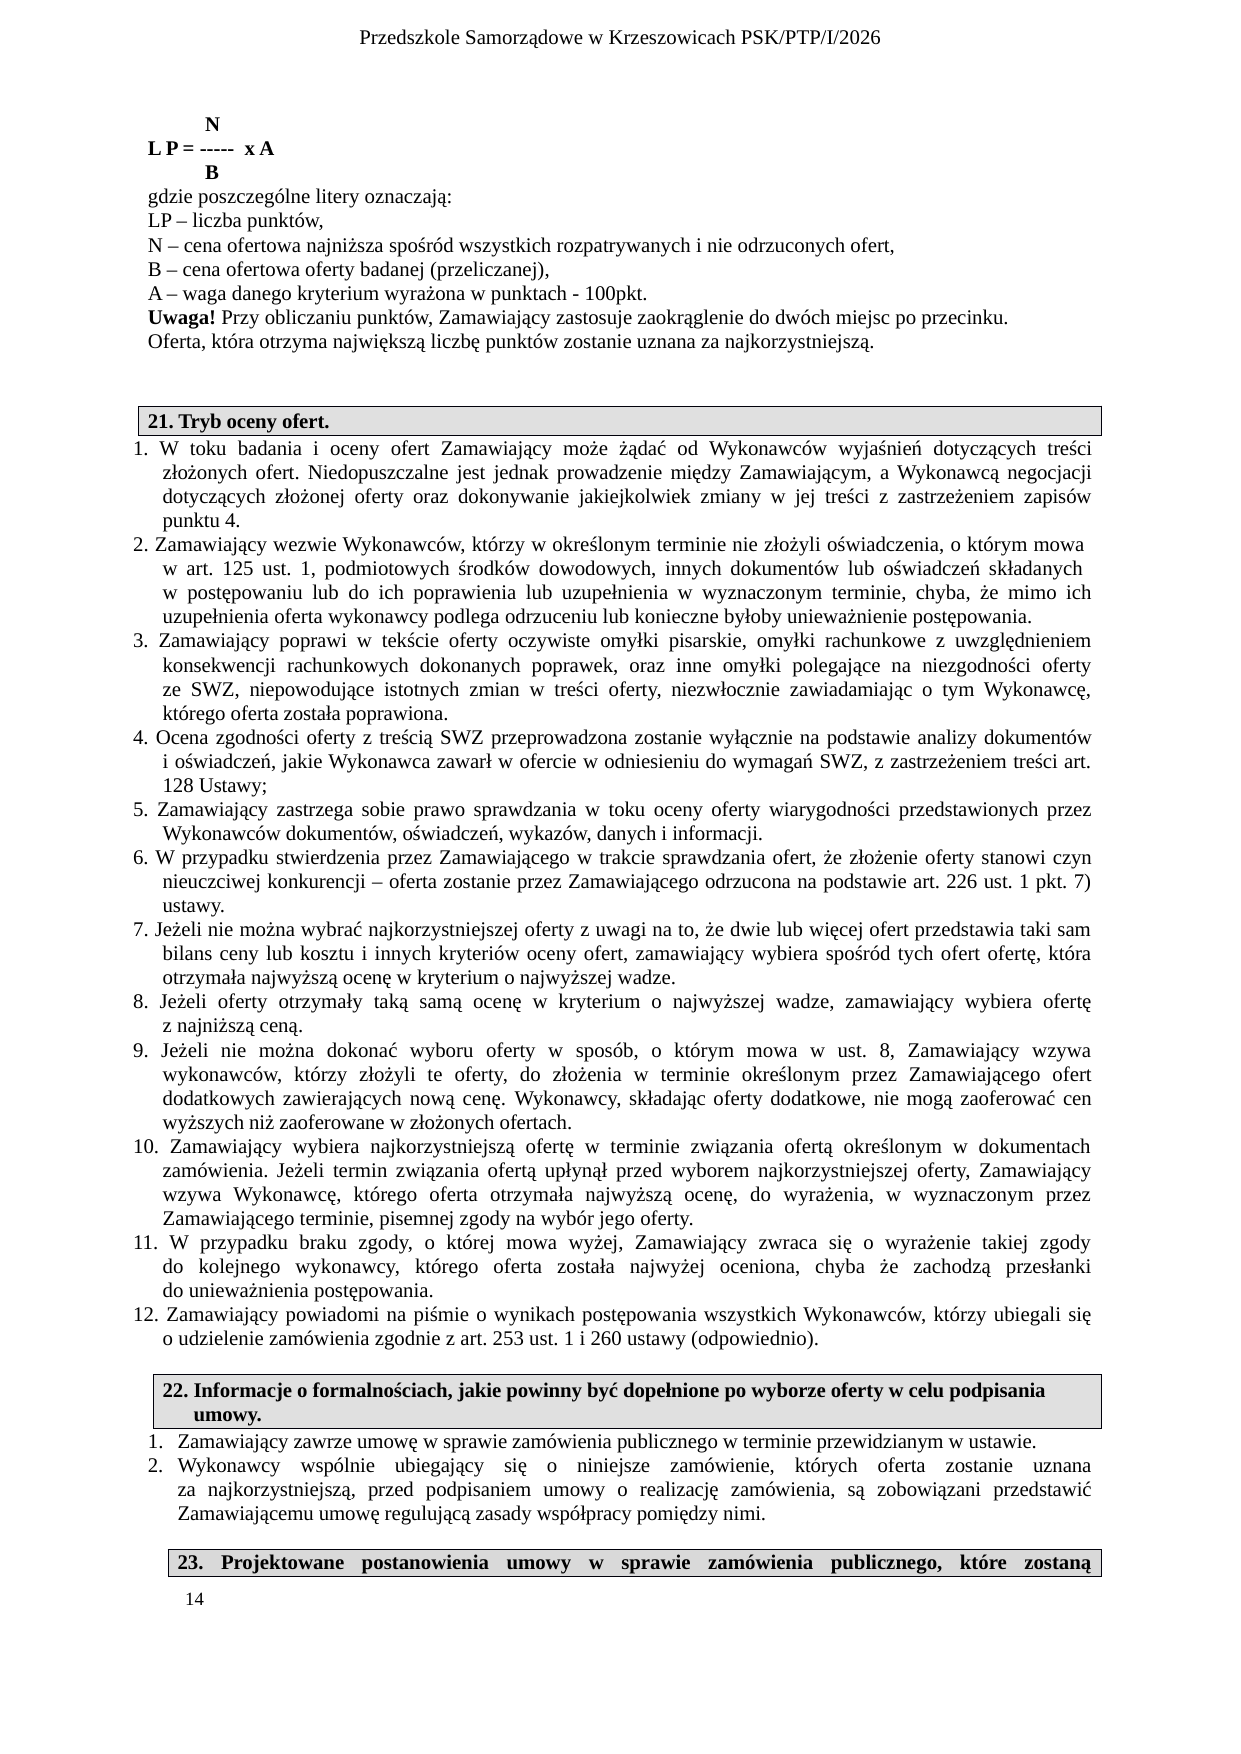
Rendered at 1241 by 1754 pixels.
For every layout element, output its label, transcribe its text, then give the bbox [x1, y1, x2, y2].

list Wykonawcy wspólnie ubiegający się o niniejsze zamówienie, których oferta zostanie uznana za najkorzystniejszą, przed podpisaniem umowy o realizację zamówienia, są zobowiązani przedstawić Zamawiającemu umowę regulującą zasady współpracy pomiędzy nimi. [148, 1453, 1092, 1525]
text A – waga danego kryterium wyrażona w punktach - 100pkt. [148, 281, 1092, 305]
list 3. Zamawiający poprawi w tekście oferty oczywiste omyłki pisarskie, omyłki rachunkowe z uwzględnieniem konsekwencji rachunkowych dokonanych poprawek, oraz inne omyłki polegające na niezgodności oferty ze SWZ, niepowodujące istotnych zmian w treści oferty, niezwłocznie zawiadamiając o tym Wykonawcę, którego oferta została poprawiona. [133, 628, 1092, 725]
list 10. Zamawiający wybiera najkorzystniejszą ofertę w terminie związania ofertą określonym w dokumentach zamówienia. Jeżeli termin związania ofertą upłynął przed wyborem najkorzystniejszej oferty, Zamawiający wzywa Wykonawcę, którego oferta otrzymała najwyższą ocenę, do wyrażenia, w wyznaczonym przez Zamawiającego terminie, pisemnej zgody na wybór jego oferty. [133, 1134, 1092, 1230]
text B – cena ofertowa oferty badanej (przeliczanej), [148, 257, 1092, 281]
text LP – liczba punktów, [148, 208, 1092, 232]
list 4. Ocena zgodności oferty z treścią SWZ przeprowadzona zostanie wyłącznie na podstawie analizy dokumentów i oświadczeń, jakie Wykonawca zawarł w ofercie w odniesieniu do wymagań SWZ, z zastrzeżeniem treści art. 128 Ustawy; [133, 725, 1092, 797]
list umowy. [154, 1398, 1101, 1428]
text N – cena ofertowa najniższa spośród wszystkich rozpatrywanych i nie odrzuconych ofert, [148, 232, 1092, 257]
list 1. W toku badania i oceny ofert Zamawiający może żądać od Wykonawców wyjaśnień dotyczących treści złożonych ofert. Niedopuszczalne jest jednak prowadzenie między Zamawiającym, a Wykonawcą negocjacji dotyczących złożonej oferty oraz dokonywanie jakiejkolwiek zmiany w jej treści z zastrzeżeniem zapisów punktu 4. [133, 436, 1092, 532]
text N [148, 112, 1092, 136]
list 9. Jeżeli nie można dokonać wyboru oferty w sposób, o którym mowa w ust. 8, Zamawiający wzywa wykonawców, którzy złożyli te oferty, do złożenia w terminie określonym przez Zamawiającego ofert dodatkowych zawierających nową cenę. Wykonawcy, składając oferty dodatkowe, nie mogą zaoferować cen wyższych niż zaoferowane w złożonych ofertach. [133, 1037, 1092, 1134]
list 22. Informacje o formalnościach, jakie powinny być dopełnione po wyborze oferty w celu podpisania [154, 1375, 1101, 1398]
list 8. Jeżeli oferty otrzymały taką samą ocenę w kryterium o najwyższej wadze, zamawiający wybiera ofertę z najniższą ceną. [133, 989, 1092, 1037]
list 2. Zamawiający wezwie Wykonawców, którzy w określonym terminie nie złożyli oświadczenia, o którym mowa w art. 125 ust. 1, podmiotowych środków dowodowych, innych dokumentów lub oświadczeń składanych w postępowaniu lub do ich poprawienia lub uzupełnienia w wyznaczonym terminie, chyba, że mimo ich uzupełnienia oferta wykonawcy podlega odrzuceniu lub konieczne byłoby unieważnienie postępowania. [133, 532, 1092, 628]
text L P = ----- x A [148, 136, 1092, 160]
list Zamawiający zawrze umowę w sprawie zamówienia publicznego w terminie przewidzianym w ustawie. [148, 1429, 1092, 1453]
list 7. Jeżeli nie można wybrać najkorzystniejszej oferty z uwagi na to, że dwie lub więcej ofert przedstawia taki sam bilans ceny lub kosztu i innych kryteriów oceny ofert, zamawiający wybiera spośród tych ofert ofertę, która otrzymała najwyższą ocenę w kryterium o najwyższej wadze. [133, 917, 1092, 989]
list 6. W przypadku stwierdzenia przez Zamawiającego w trakcie sprawdzania ofert, że złożenie oferty stanowi czyn nieuczciwej konkurencji – oferta zostanie przez Zamawiającego odrzucona na podstawie art. 226 ust. 1 pkt. 7) ustawy. [133, 845, 1092, 917]
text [169, 1550, 1101, 1576]
list 21. Tryb oceny ofert. [139, 407, 1101, 435]
text gdzie poszczególne litery oznaczają: [148, 184, 1092, 208]
list 5. Zamawiający zastrzega sobie prawo sprawdzania w toku oceny oferty wiarygodności przedstawionych przez Wykonawców dokumentów, oświadczeń, wykazów, danych i informacji. [133, 797, 1092, 845]
list 12. Zamawiający powiadomi na piśmie o wynikach postępowania wszystkich Wykonawców, którzy ubiegali się o udzielenie zamówienia zgodnie z art. 253 ust. 1 i 260 ustawy (odpowiednio). [133, 1302, 1092, 1350]
list 11. W przypadku braku zgody, o której mowa wyżej, Zamawiający zwraca się o wyrażenie takiej zgody do kolejnego wykonawcy, którego oferta została najwyżej oceniona, chyba że zachodzą przesłanki do unieważnienia postępowania. [133, 1230, 1092, 1302]
text B [148, 160, 1092, 184]
text Oferta, która otrzyma największą liczbę punktów zostanie uznana za najkorzystniejszą. [148, 329, 1092, 353]
text Uwaga! Przy obliczaniu punktów, Zamawiający zastosuje zaokrąglenie do dwóch miejsc po przecinku. [148, 305, 1092, 329]
